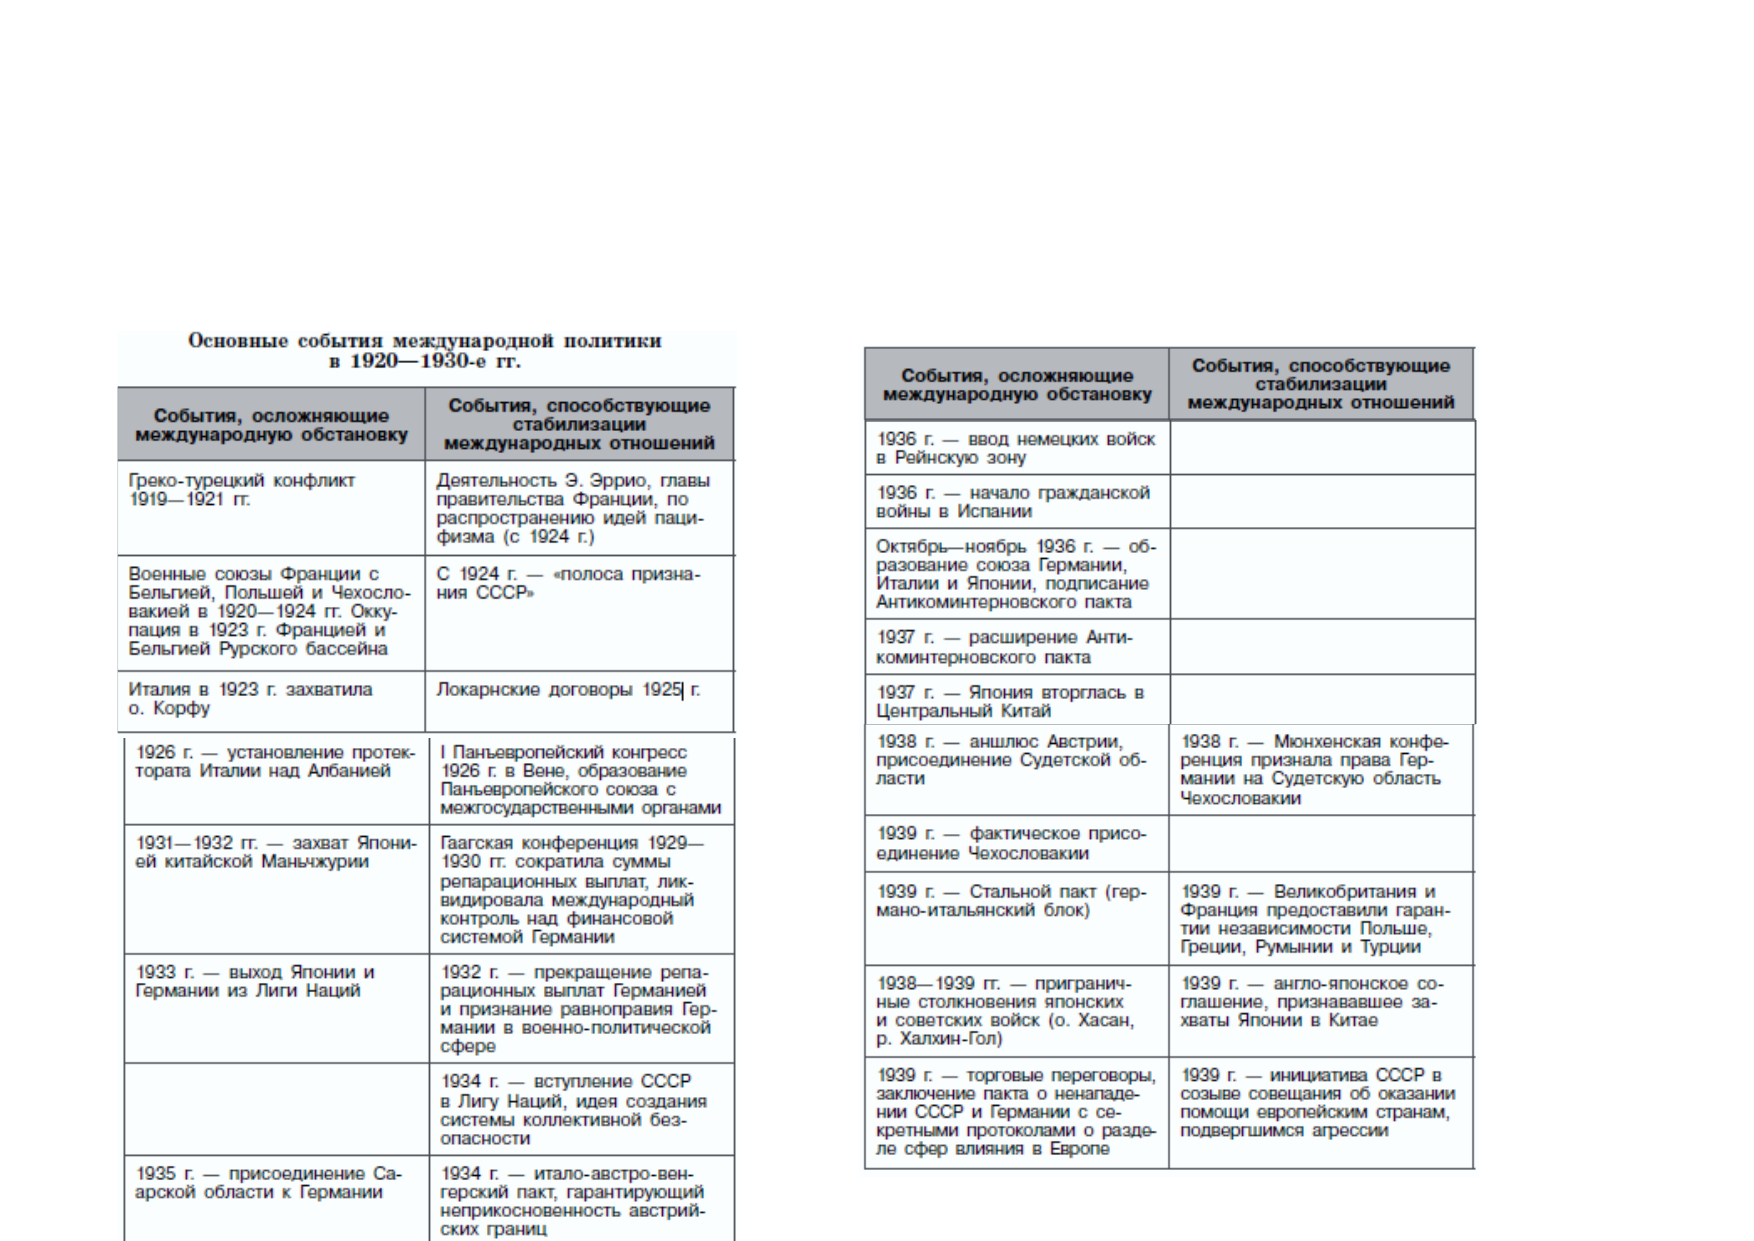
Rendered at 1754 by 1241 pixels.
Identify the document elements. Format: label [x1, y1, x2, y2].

picture [859, 345, 1479, 1177]
picture [117, 331, 738, 1241]
